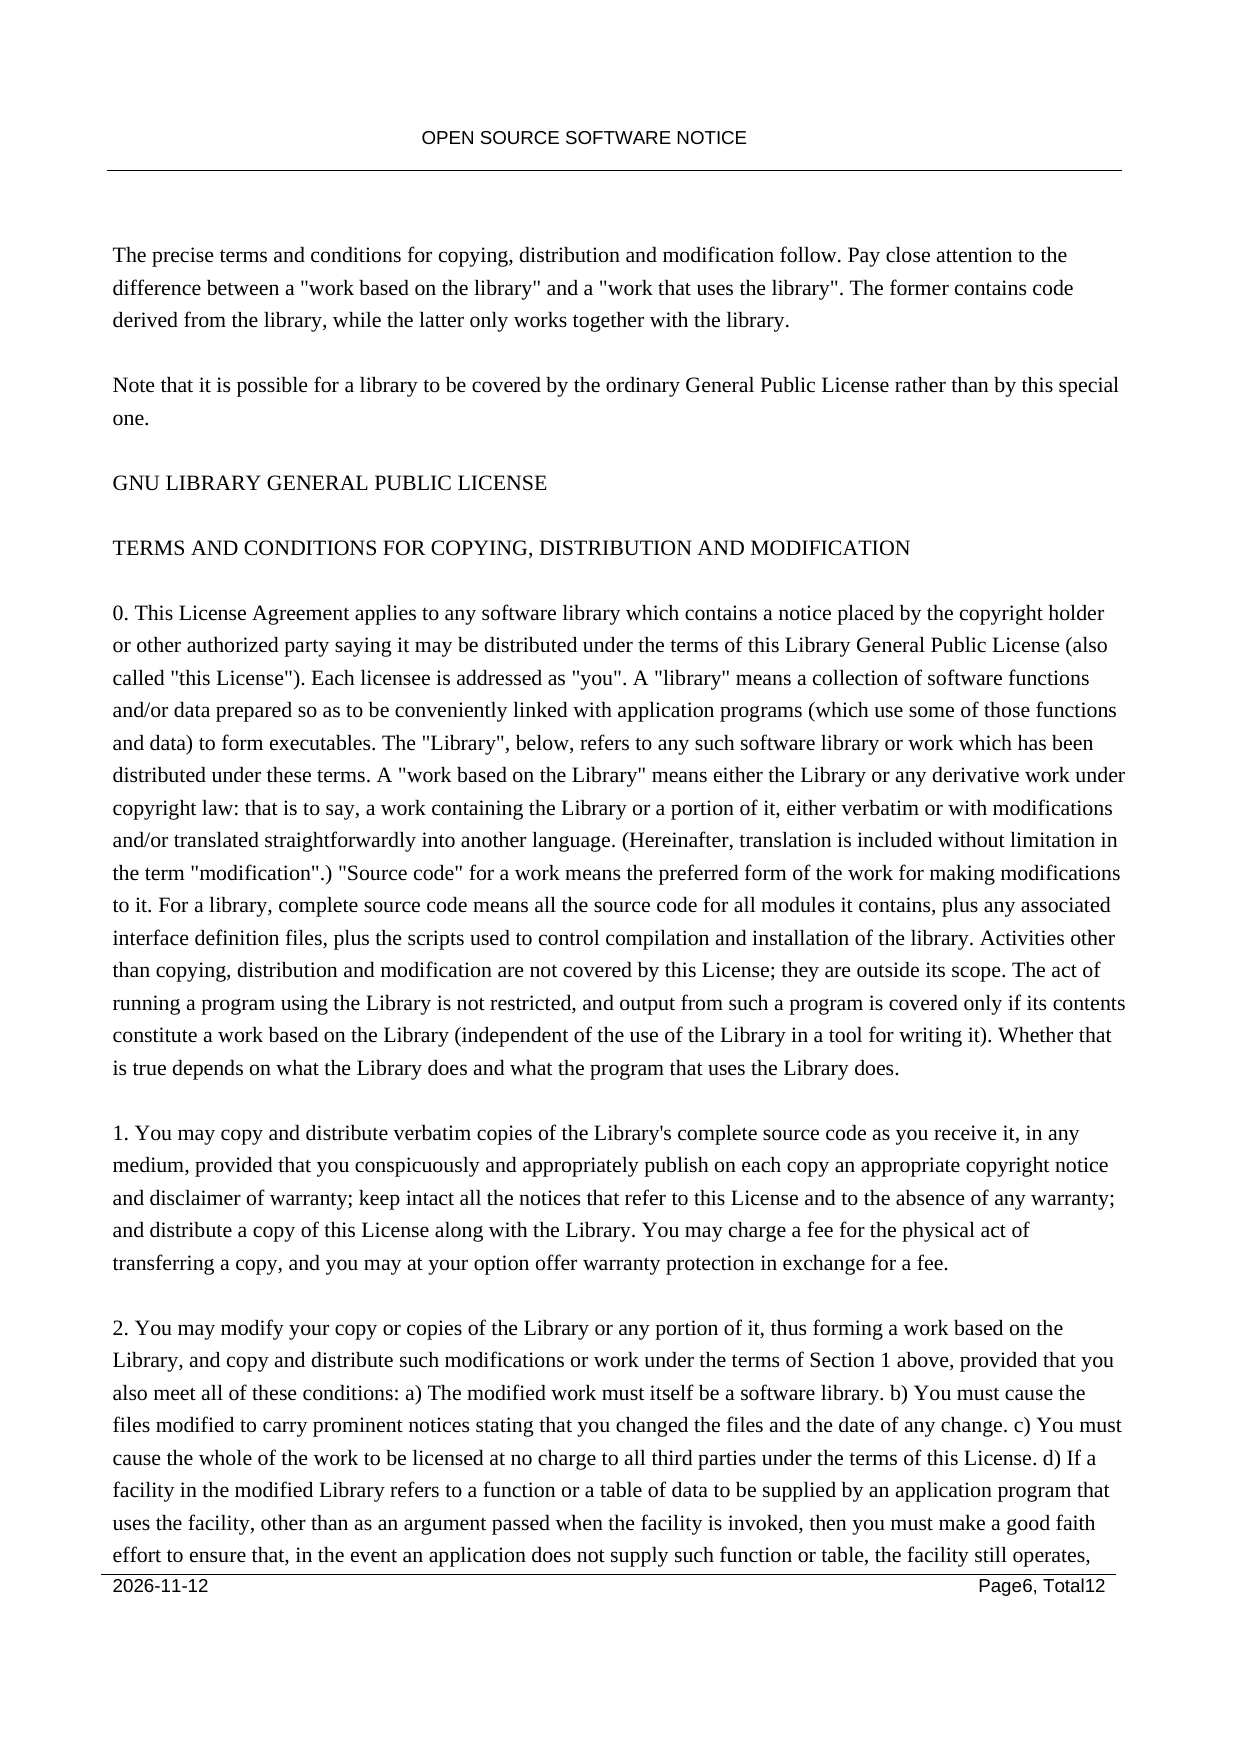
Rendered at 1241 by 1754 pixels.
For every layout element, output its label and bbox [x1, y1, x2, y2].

text [112, 206, 1128, 1571]
